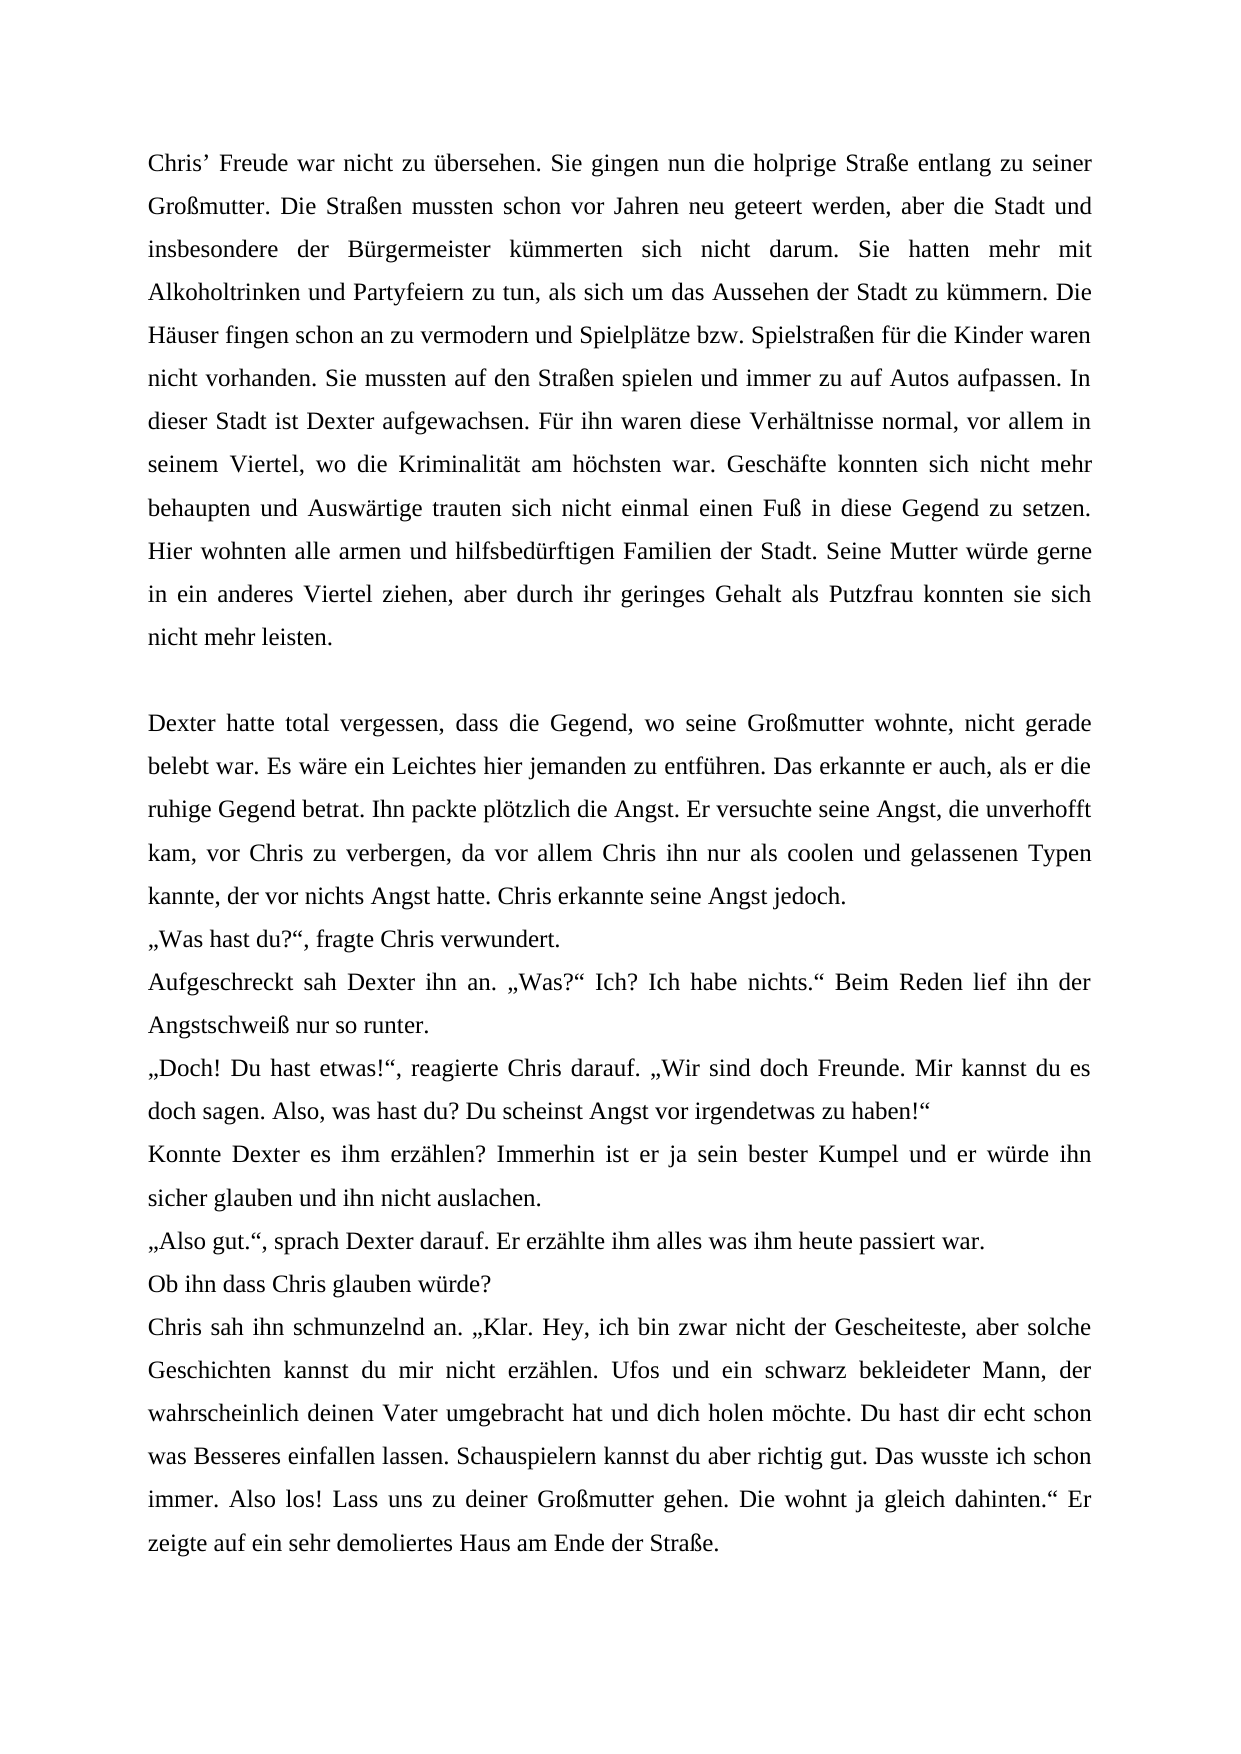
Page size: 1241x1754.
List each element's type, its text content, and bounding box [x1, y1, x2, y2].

text „Also gut.“, sprach Dexter darauf. Er erzählte ihm alles was ihm heute passiert war. [148, 1226, 1093, 1254]
text „Was hast du?“, fragte Chris verwundert. [148, 924, 1093, 953]
text „Doch! Du hast etwas!“, reagierte Chris darauf. „Wir sind doch Freunde. Mir kannst du es doch sagen. Also, was hast du? Du scheinst Angst vor irgendetwas zu haben!“ [148, 1053, 1093, 1125]
text Chris sah ihn schmunzelnd an. „Klar. Hey, ich bin zwar nicht der Gescheiteste, aber solche Geschichten kannst du mir nicht erzählen. Ufos und ein schwarz bekleideter Mann, der wahrscheinlich deinen Vater umgebracht hat und dich holen möchte. Du hast dir echt schon was Besseres einfallen lassen. Schauspielern kannst du aber richtig gut. Das wusste ich schon immer. Also los! Lass uns zu deiner Großmutter gehen. Die wohnt ja gleich dahinten.“ Er zeigte auf ein sehr demoliertes Haus am Ende der Straße. [148, 1312, 1093, 1556]
text Ob ihn dass Chris glauben würde? [148, 1269, 1093, 1298]
text Chris’ Freude war nicht zu übersehen. Sie gingen nun die holprige Straße entlang zu seiner Großmutter. Die Straßen mussten schon vor Jahren neu geteert werden, aber die Stadt und insbesondere der Bürgermeister kümmerten sich nicht darum. Sie hatten mehr mit Alkoholtrinken und Partyfeiern zu tun, als sich um das Aussehen der Stadt zu kümmern. Die Häuser fingen schon an zu vermodern und Spielplätze bzw. Spielstraßen für die Kinder waren nicht vorhanden. Sie mussten auf den Straßen spielen und immer zu auf Autos aufpassen. In dieser Stadt ist Dexter aufgewachsen. Für ihn waren diese Verhältnisse normal, vor allem in seinem Viertel, wo die Kriminalität am höchsten war. Geschäfte konnten sich nicht mehr behaupten und Auswärtige trauten sich nicht einmal einen Fuß in diese Gegend zu setzen. Hier wohnten alle armen und hilfsbedürftigen Familien der Stadt. Seine Mutter würde gerne in ein anderes Viertel ziehen, aber durch ihr geringes Gehalt als Putzfrau konnten sie sich nicht mehr leisten. [148, 148, 1093, 651]
text Aufgeschreckt sah Dexter ihn an. „Was?“ Ich? Ich habe nichts.“ Beim Reden lief ihn der Angstschweiß nur so runter. [148, 967, 1093, 1039]
text Konnte Dexter es ihm erzählen? Immerhin ist er ja sein bester Kumpel und er würde ihn sicher glauben und ihn nicht auslachen. [148, 1139, 1093, 1211]
text Dexter hatte total vergessen, dass die Gegend, wo seine Großmutter wohnte, nicht gerade belebt war. Es wäre ein Leichtes hier jemanden zu entführen. Das erkannte er auch, als er die ruhige Gegend betrat. Ihn packte plötzlich die Angst. Er versuchte seine Angst, die unverhofft kam, vor Chris zu verbergen, da vor allem Chris ihn nur als coolen und gelassenen Typen kannte, der vor nichts Angst hatte. Chris erkannte seine Angst jedoch. [148, 708, 1093, 909]
